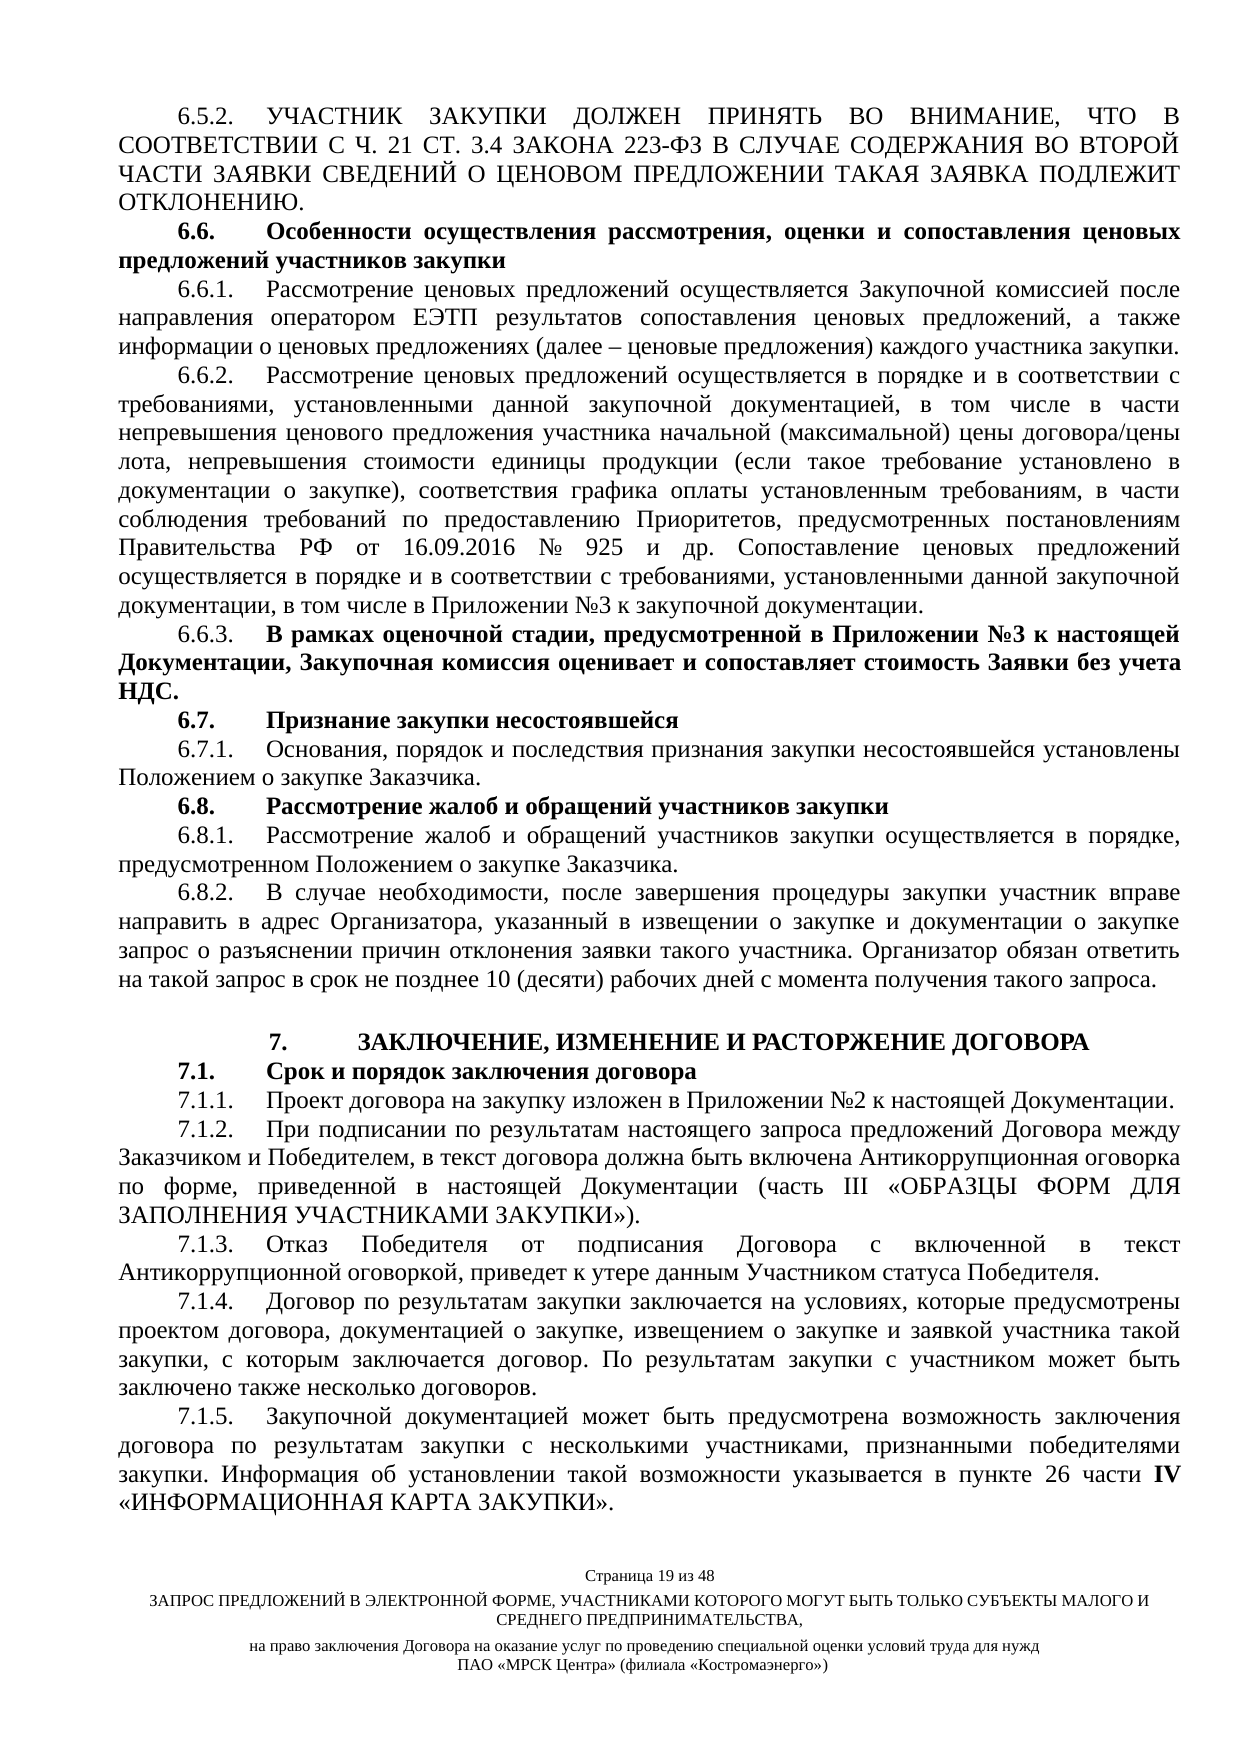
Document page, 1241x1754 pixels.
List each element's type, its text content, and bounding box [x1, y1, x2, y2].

subtitle Рассмотрение жалоб и обращений участников закупки осуществляется в порядке, предусмотренном Положением о закупке Заказчика. [118, 820, 1181, 877]
subtitle В рамках оценочной стадии, предусмотренной в Приложении №3 к настоящей Документации, Закупочная комиссия оценивает и сопоставляет стоимость Заявки без учета НДС. [118, 619, 1181, 705]
subtitle Рассмотрение ценовых предложений осуществляется Закупочной комиссией после направления оператором ЕЭТП результатов сопоставления ценовых предложений, а также информации о ценовых предложениях (далее – ценовые предложения) каждого участника закупки. [118, 274, 1181, 360]
subtitle Рассмотрение жалоб и обращений участников закупки [118, 791, 1181, 820]
subtitle Проект договора на закупку изложен в Приложении №2 к настоящей Документации. [118, 1085, 1181, 1114]
subtitle Отказ Победителя от подписания Договора с включенной в текст Антикоррупционной оговоркой, приведет к утере данным Участником статуса Победителя. [118, 1229, 1181, 1286]
subtitle Срок и порядок заключения договора [118, 1056, 1181, 1085]
subtitle Особенности осуществления рассмотрения, оценки и сопоставления ценовых предложений участников закупки [118, 216, 1181, 274]
subtitle В случае необходимости, после завершения процедуры закупки участник вправе направить в адрес Организатора, указанный в извещении о закупке и документации о закупке запрос о разъяснении причин отклонения заявки такого участника. Организатор обязан ответить на такой запрос в срок не позднее 10 (десяти) рабочих дней с момента получения такого запроса. [118, 877, 1181, 992]
subtitle Основания, порядок и последствия признания закупки несостоявшейся установлены Положением о закупке Заказчика. [118, 734, 1181, 791]
subtitle Договор по результатам закупки заключается на условиях, которые предусмотрены проектом договора, документацией о закупке, извещением о закупке и заявкой участника такой закупки, с которым заключается договор. По результатам закупки с участником может быть заключено также несколько договоров. [118, 1286, 1181, 1401]
subtitle ЗАКЛЮЧЕНИЕ, ИЗМЕНЕНИЕ И РАСТОРЖЕНИЕ ДОГОВОРА [118, 1027, 1181, 1056]
subtitle УЧАСТНИК ЗАКУПКИ ДОЛЖЕН ПРИНЯТЬ ВО ВНИМАНИЕ, ЧТО В СООТВЕТСТВИИ С Ч. 21 СТ. 3.4 ЗАКОНА 223-ФЗ В СЛУЧАЕ СОДЕРЖАНИЯ ВО ВТОРОЙ ЧАСТИ ЗАЯВКИ СВЕДЕНИЙ О ЦЕНОВОМ ПРЕДЛОЖЕНИИ ТАКАЯ ЗАЯВКА ПОДЛЕЖИТ ОТКЛОНЕНИЮ. [118, 101, 1181, 216]
subtitle Признание закупки несостоявшейся [118, 705, 1181, 734]
subtitle Рассмотрение ценовых предложений осуществляется в порядке и в соответствии с требованиями, установленными данной закупочной документацией, в том числе в части непревышения ценового предложения участника начальной (максимальной) цены договора/цены лота, непревышения стоимости единицы продукции (если такое требование установлено в документации о закупке), соответствия графика оплаты установленным требованиям, в части соблюдения требований по предоставлению Приоритетов, предусмотренных постановлениям Правительства РФ от 16.09.2016 № 925 и др. Сопоставление ценовых предложений осуществляется в порядке и в соответствии с требованиями, установленными данной закупочной документации, в том числе в Приложении №3 к закупочной документации. [118, 360, 1181, 619]
subtitle Закупочной документацией может быть предусмотрена возможность заключения договора по результатам закупки с несколькими участниками, признанными победителями закупки. Информация об установлении такой возможности указывается в пункте 26 части IV «ИНФОРМАЦИОННАЯ КАРТА ЗАКУПКИ». [118, 1401, 1181, 1516]
subtitle При подписании по результатам настоящего запроса предложений Договора между Заказчиком и Победителем, в текст договора должна быть включена Антикоррупционная оговорка по форме, приведенной в настоящей Документации (часть III «ОБРАЗЦЫ ФОРМ ДЛЯ ЗАПОЛНЕНИЯ УЧАСТНИКАМИ ЗАКУПКИ»). [118, 1114, 1181, 1229]
